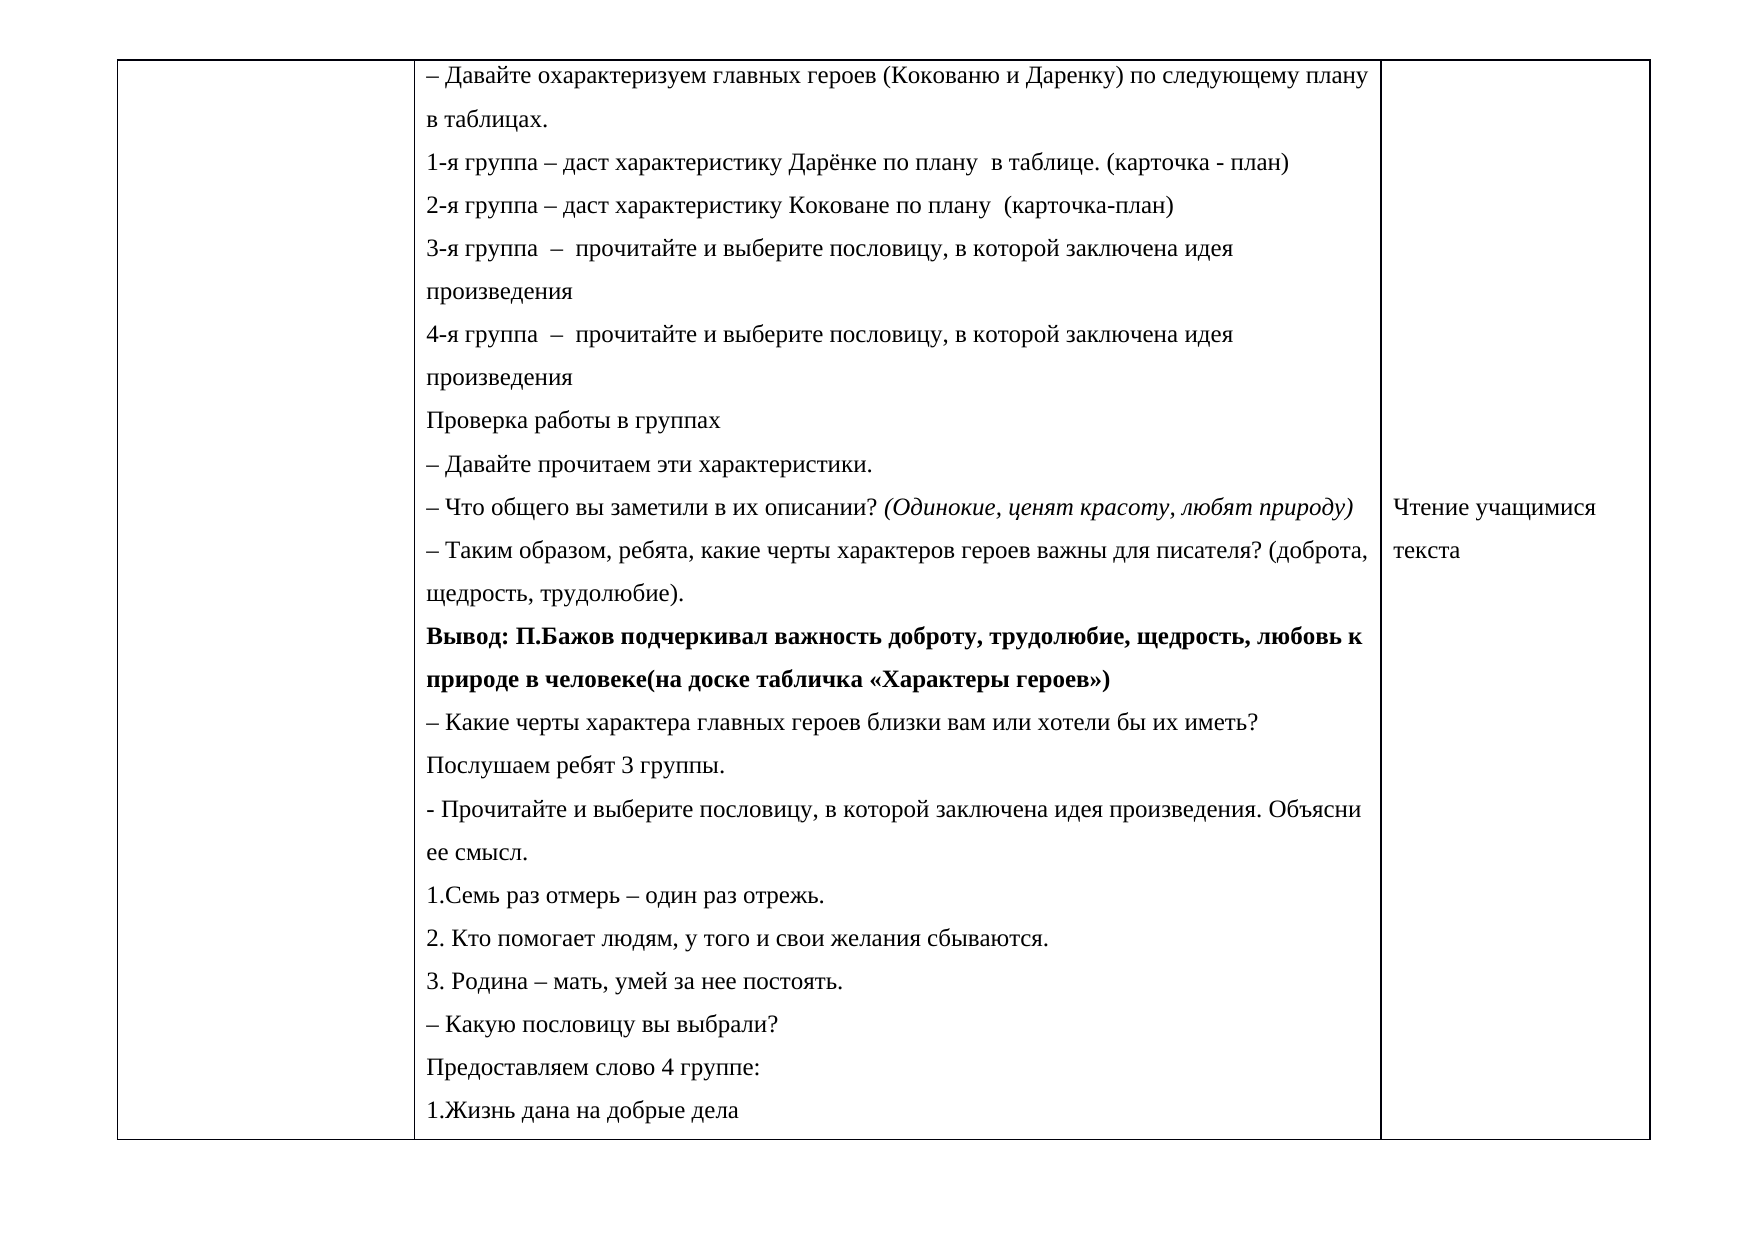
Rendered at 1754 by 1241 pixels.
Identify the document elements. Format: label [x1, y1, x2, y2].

table_cell [1382, 61, 1649, 1139]
table_cell [415, 61, 1380, 1139]
table_cell [118, 61, 414, 1139]
